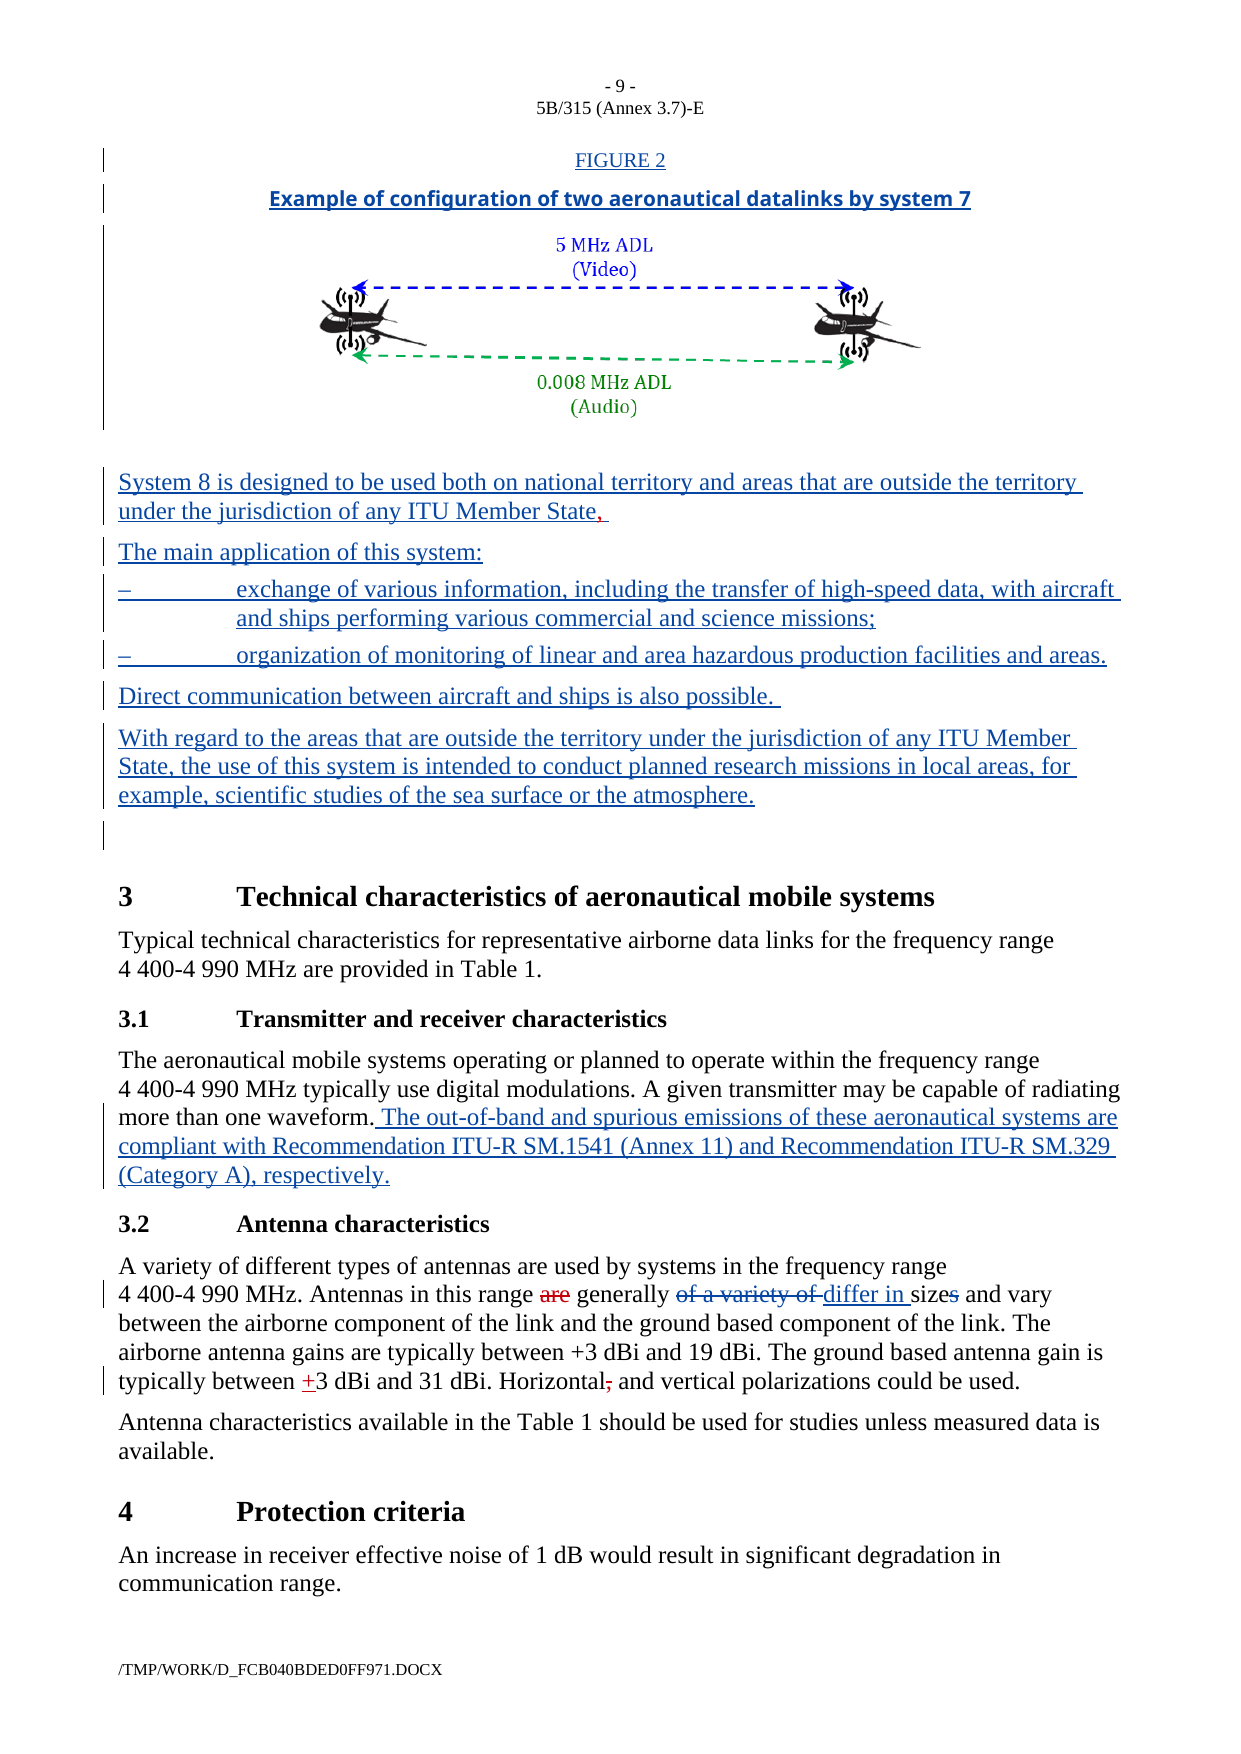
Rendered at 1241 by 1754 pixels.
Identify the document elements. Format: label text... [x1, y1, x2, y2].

subtitle 3 Technical characteristics of aeronautical mobile systems [118, 879, 1122, 913]
picture [318, 225, 923, 430]
subtitle 4 Protection criteria [118, 1494, 1122, 1527]
subtitle 3.2 Antenna characteristics [118, 1209, 1122, 1238]
text A variety of different types of antennas are used by systems in the frequency range 4 400-4 990 MHz. Antennas in this range generally size and vary between the airborne component of the link and the ground based component of the link. The airborne antenna gains are typically between +3 dBi and 19 dBi. The ground based antenna gain is typically between 3 dBi and 31 dBi. Horizontal and vertical polarizations could be used. [118, 1251, 1122, 1394]
subtitle 3.1 Transmitter and receiver characteristics [118, 1004, 1122, 1032]
text Typical technical characteristics for representative airborne data links for the frequency range 4 400-4 990 MHz are provided in Table 1. [118, 925, 1122, 983]
text An increase in receiver effective noise of 1 dB would result in significant degradation in communication range. [118, 1540, 1122, 1597]
text The aeronautical mobile systems operating or planned to operate within the frequency range 4 400-4 990 MHz typically use digital modulations. A given transmitter may be capable of radiating more than one waveform. [118, 1045, 1122, 1189]
text Antenna characteristics available in the Table 1 should be used for studies unless measured data is available. [118, 1407, 1122, 1464]
